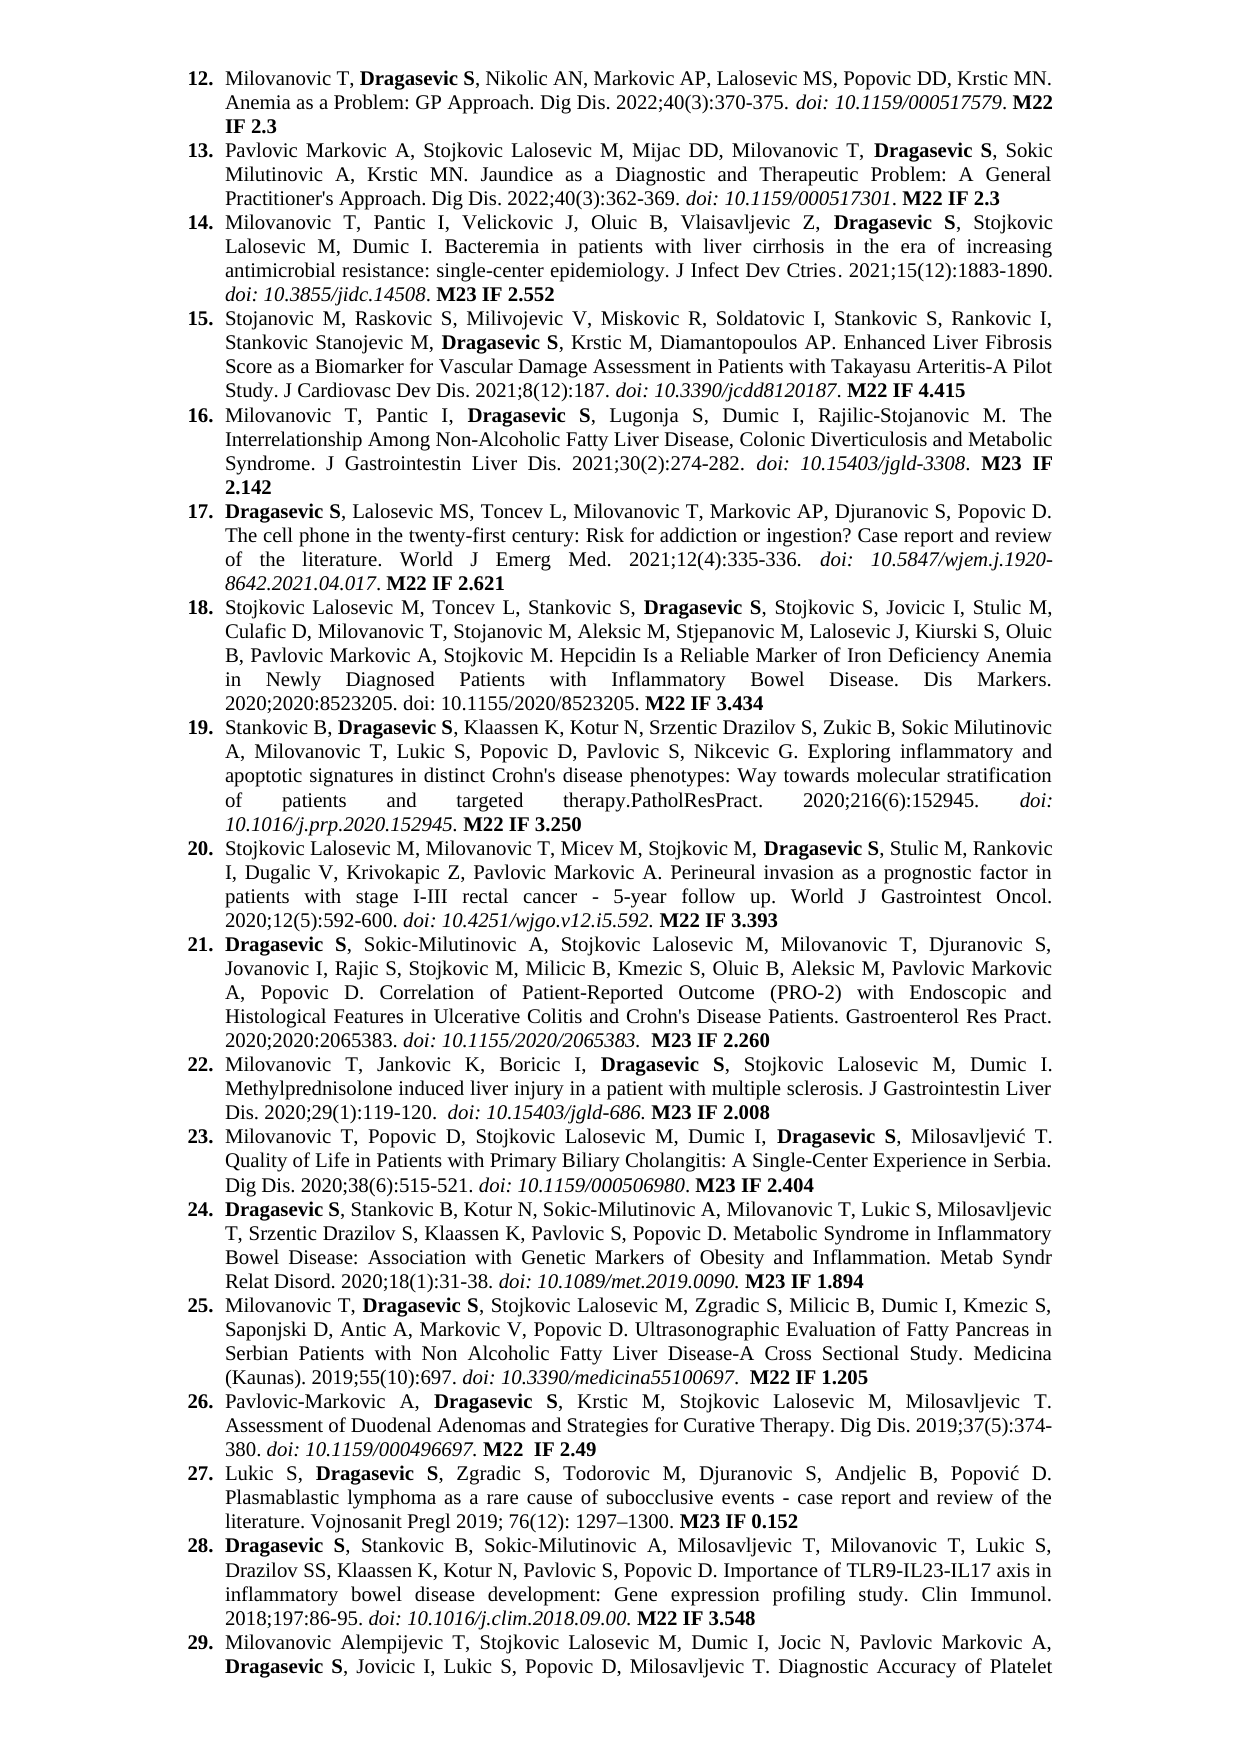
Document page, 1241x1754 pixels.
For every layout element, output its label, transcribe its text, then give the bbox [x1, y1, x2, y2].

list Milovanovic T, Dragasevic S, Stojkovic Lalosevic M, Zgradic S, Milicic B, Dumic I, Kmezic S, Saponjski D, Antic A, Markovic V, Popovic D. Ultrasonographic Evaluation of Fatty Pancreas in Serbian Patients with Non Alcoholic Fatty Liver Disease-A Cross Sectional Study. Medicina (Kaunas). 2019;55(10):697. doi: 10.3390/medicina55100697. M22 IF 1.205 [187, 1293, 1053, 1389]
list Stojkovic Lalosevic M, Milovanovic T, Micev M, Stojkovic M, Dragasevic S, Stulic M, Rankovic I, Dugalic V, Krivokapic Z, Pavlovic Markovic A. Perineural invasion as a prognostic factor in patients with stage I-III rectal cancer - 5-year follow up. World J Gastrointest Oncol. 2020;12(5):592-600. doi: 10.4251/wjgo.v12.i5.592. M22 IF 3.393 [187, 836, 1053, 932]
list Milovanovic T, Pantic I, Velickovic J, Oluic B, Vlaisavljevic Z, Dragasevic S, Stojkovic Lalosevic M, Dumic I. Bacteremia in patients with liver cirrhosis in the era of increasing antimicrobial resistance: single-center epidemiology. J Infect Dev Ctries. 2021;15(12):1883-1890. doi: 10.3855/jidc.14508. M23 IF 2.552 [187, 210, 1053, 306]
list Milovanovic T, Dragasevic S, Nikolic AN, Markovic AP, Lalosevic MS, Popovic DD, Krstic MN. Anemia as a Problem: GP Approach. Dig Dis. 2022;40(3):370-375. doi: 10.1159/000517579. M22 IF 2.3 [187, 66, 1053, 138]
list Pavlovic Markovic A, Stojkovic Lalosevic M, Mijac DD, Milovanovic T, Dragasevic S, Sokic Milutinovic A, Krstic MN. Jaundice as a Diagnostic and Therapeutic Problem: A General Practitioner's Approach. Dig Dis. 2022;40(3):362-369. doi: 10.1159/000517301. M22 IF 2.3 [187, 138, 1053, 210]
list Milovanovic T, Pantic I, Dragasevic S, Lugonja S, Dumic I, Rajilic-Stojanovic M. The Interrelationship Among Non-Alcoholic Fatty Liver Disease, Colonic Diverticulosis and Metabolic Syndrome. J Gastrointestin Liver Dis. 2021;30(2):274-282. doi: 10.15403/jgld-3308. M23 IF 2.142 [187, 402, 1053, 499]
list Pavlovic-Markovic A, Dragasevic S, Krstic M, Stojkovic Lalosevic M, Milosavljevic T. Assessment of Duodenal Adenomas and Strategies for Curative Therapy. Dig Dis. 2019;37(5):374-380. doi: 10.1159/000496697. M22 IF 2.49 [187, 1389, 1053, 1461]
list Stankovic B, Dragasevic S, Klaassen K, Kotur N, Srzentic Drazilov S, Zukic B, Sokic Milutinovic A, Milovanovic T, Lukic S, Popovic D, Pavlovic S, Nikcevic G. Exploring inflammatory and apoptotic signatures in distinct Crohn's disease phenotypes: Way towards molecular stratification of patients and targeted therapy.PatholResPract. 2020;216(6):152945. doi: 10.1016/j.prp.2020.152945. M22 IF 3.250 [187, 715, 1053, 836]
list Lukic S, Dragasevic S, Zgradic S, Todorovic M, Djuranovic S, Andjelic B, Popović D. Plasmablastic lymphoma as a rare cause of subocclusive events - case report and review of the literature. Vojnosanit Pregl 2019; 76(12): 1297–1300. M23 IF 0.152 [187, 1461, 1053, 1533]
list Dragasevic S, Stankovic B, Kotur N, Sokic-Milutinovic A, Milovanovic T, Lukic S, Milosavljevic T, Srzentic Drazilov S, Klaassen K, Pavlovic S, Popovic D. Metabolic Syndrome in Inflammatory Bowel Disease: Association with Genetic Markers of Obesity and Inflammation. Metab Syndr Relat Disord. 2020;18(1):31-38. doi: 10.1089/met.2019.0090. M23 IF 1.894 [187, 1197, 1053, 1293]
list Milovanovic T, Jankovic K, Boricic I, Dragasevic S, Stojkovic Lalosevic M, Dumic I. Methylprednisolone induced liver injury in a patient with multiple sclerosis. J Gastrointestin Liver Dis. 2020;29(1):119-120. doi: 10.15403/jgld-686. M23 IF 2.008 [187, 1052, 1053, 1124]
list Dragasevic S, Lalosevic MS, Toncev L, Milovanovic T, Markovic AP, Djuranovic S, Popovic D. The cell phone in the twenty-first century: Risk for addiction or ingestion? Case report and review of the literature. World J Emerg Med. 2021;12(4):335-336. doi: 10.5847/wjem.j.1920-8642.2021.04.017. M22 IF 2.621 [187, 499, 1053, 595]
list Dragasevic S, Sokic-Milutinovic A, Stojkovic Lalosevic M, Milovanovic T, Djuranovic S, Jovanovic I, Rajic S, Stojkovic M, Milicic B, Kmezic S, Oluic B, Aleksic M, Pavlovic Markovic A, Popovic D. Correlation of Patient-Reported Outcome (PRO-2) with Endoscopic and Histological Features in Ulcerative Colitis and Crohn's Disease Patients. Gastroenterol Res Pract. 2020;2020:2065383. doi: 10.1155/2020/2065383. M23 IF 2.260 [187, 932, 1053, 1052]
list Dragasevic S, Stankovic B, Sokic-Milutinovic A, Milosavljevic T, Milovanovic T, Lukic S, Drazilov SS, Klaassen K, Kotur N, Pavlovic S, Popovic D. Importance of TLR9-IL23-IL17 axis in inflammatory bowel disease development: Gene expression profiling study. Clin Immunol. 2018;197:86-95. doi: 10.1016/j.clim.2018.09.00. M22 IF 3.548 [187, 1533, 1053, 1630]
list Stojanovic M, Raskovic S, Milivojevic V, Miskovic R, Soldatovic I, Stankovic S, Rankovic I, Stankovic Stanojevic M, Dragasevic S, Krstic M, Diamantopoulos AP. Enhanced Liver Fibrosis Score as a Biomarker for Vascular Damage Assessment in Patients with Takayasu Arteritis-A Pilot Study. J Cardiovasc Dev Dis. 2021;8(12):187. doi: 10.3390/jcdd8120187. M22 IF 4.415 [187, 306, 1053, 402]
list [187, 1630, 1053, 1678]
list Stojkovic Lalosevic M, Toncev L, Stankovic S, Dragasevic S, Stojkovic S, Jovicic I, Stulic M, Culafic D, Milovanovic T, Stojanovic M, Aleksic M, Stjepanovic M, Lalosevic J, Kiurski S, Oluic B, Pavlovic Markovic A, Stojkovic M. Hepcidin Is a Reliable Marker of Iron Deficiency Anemia in Newly Diagnosed Patients with Inflammatory Bowel Disease. Dis Markers. 2020;2020:8523205. doi: 10.1155/2020/8523205. M22 IF 3.434 [187, 595, 1053, 715]
list Milovanovic T, Popovic D, Stojkovic Lalosevic M, Dumic I, Dragasevic S, Milosavljević T. Quality of Life in Patients with Primary Biliary Cholangitis: A Single-Center Experience in Serbia. Dig Dis. 2020;38(6):515-521. doi: 10.1159/000506980. M23 IF 2.404 [187, 1124, 1053, 1197]
